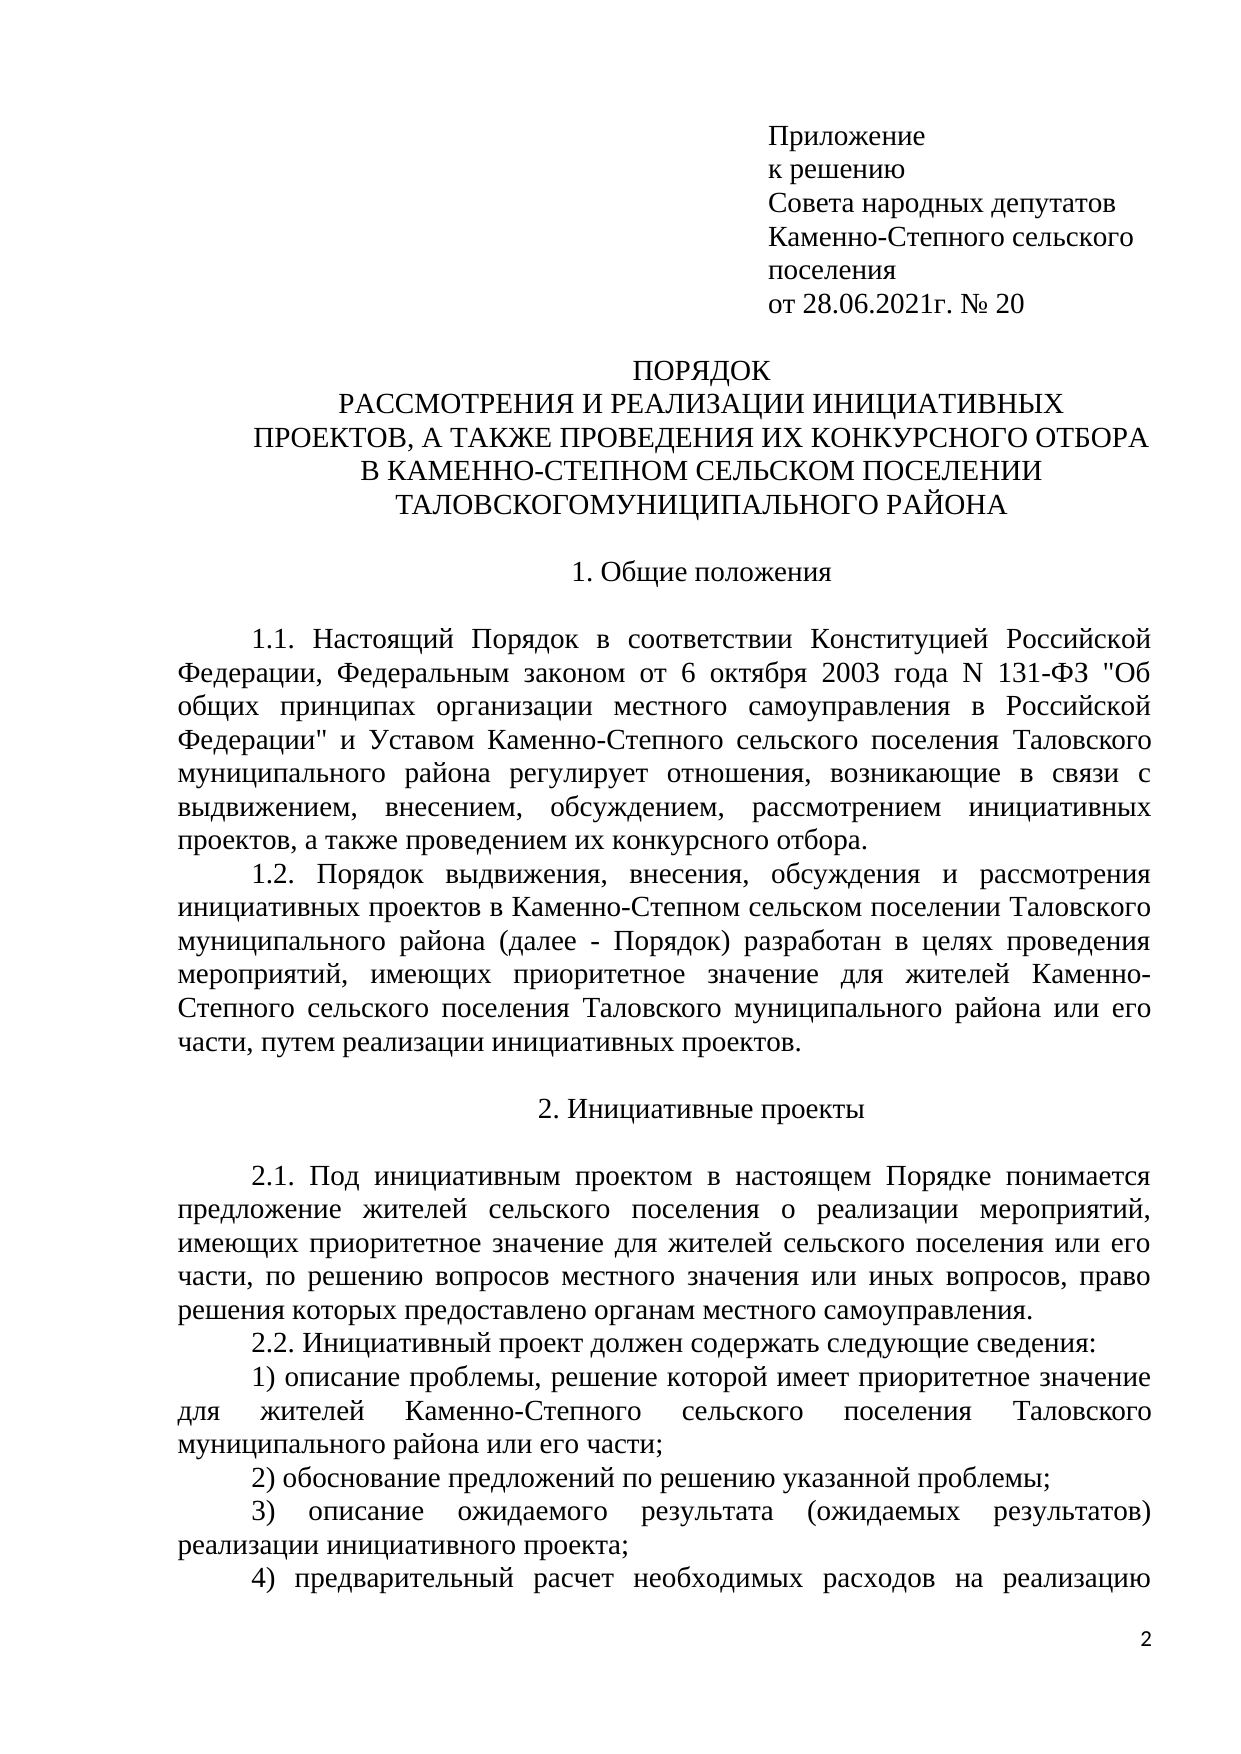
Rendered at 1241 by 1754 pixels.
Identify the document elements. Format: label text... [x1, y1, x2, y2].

text 2.1. Под инициативным проектом в настоящем Порядке понимается предложение жителей сельского поселения о реализации мероприятий, имеющих приоритетное значение для жителей сельского поселения или его части, по решению вопросов местного значения или иных вопросов, право решения которых предоставлено органам местного самоуправления. [177, 1158, 1152, 1326]
text 3) описание ожидаемого результата (ожидаемых результатов) реализации инициативного проекта; [177, 1493, 1152, 1560]
title 1. Общие положения [177, 554, 1152, 588]
title 2. Инициативные проекты [177, 1091, 1152, 1124]
text 2) обоснование предложений по решению указанной проблемы; [177, 1460, 1152, 1493]
text Приложение [768, 118, 1152, 152]
text Совета народных депутатов [768, 185, 1152, 219]
text 2.2. Инициативный проект должен содержать следующие сведения: [177, 1326, 1152, 1359]
text от 28.06.2021г. № 20 [768, 286, 1152, 319]
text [177, 1560, 1152, 1594]
title ТАЛОВСКОГОМУНИЦИПАЛЬНОГО РАЙОНА [177, 487, 1152, 521]
text 1.2. Порядок выдвижения, внесения, обсуждения и рассмотрения инициативных проектов в Каменно-Степном сельском поселении Таловского муниципального района (далее - Порядок) разработан в целях проведения мероприятий, имеющих приоритетное значение для жителей Каменно-Степного сельского поселения Таловского муниципального района или его части, путем реализации инициативных проектов. [177, 856, 1152, 1057]
title РАССМОТРЕНИЯ И РЕАЛИЗАЦИИ ИНИЦИАТИВНЫХ [177, 386, 1152, 420]
text Каменно-Степного сельского поселения [768, 219, 1152, 286]
title ПОРЯДОК [177, 353, 1152, 386]
title В КАМЕННО-СТЕПНОМ СЕЛЬСКОМ ПОСЕЛЕНИИ [177, 453, 1152, 487]
text к решению [768, 152, 1152, 185]
text 1) описание проблемы, решение которой имеет приоритетное значение для жителей Каменно-Степного сельского поселения Таловского муниципального района или его части; [177, 1359, 1152, 1460]
title ПРОЕКТОВ, А ТАКЖЕ ПРОВЕДЕНИЯ ИХ КОНКУРСНОГО ОТБОРА [177, 420, 1152, 453]
text 1.1. Настоящий Порядок в соответствии Конституцией Российской Федерации, Федеральным законом от 6 октября 2003 года N 131-ФЗ "Об общих принципах организации местного самоуправления в Российской Федерации" и Уставом Каменно-Степного сельского поселения Таловского муниципального района регулирует отношения, возникающие в связи с выдвижением, внесением, обсуждением, рассмотрением инициативных проектов, а также проведением их конкурсного отбора. [177, 621, 1152, 856]
